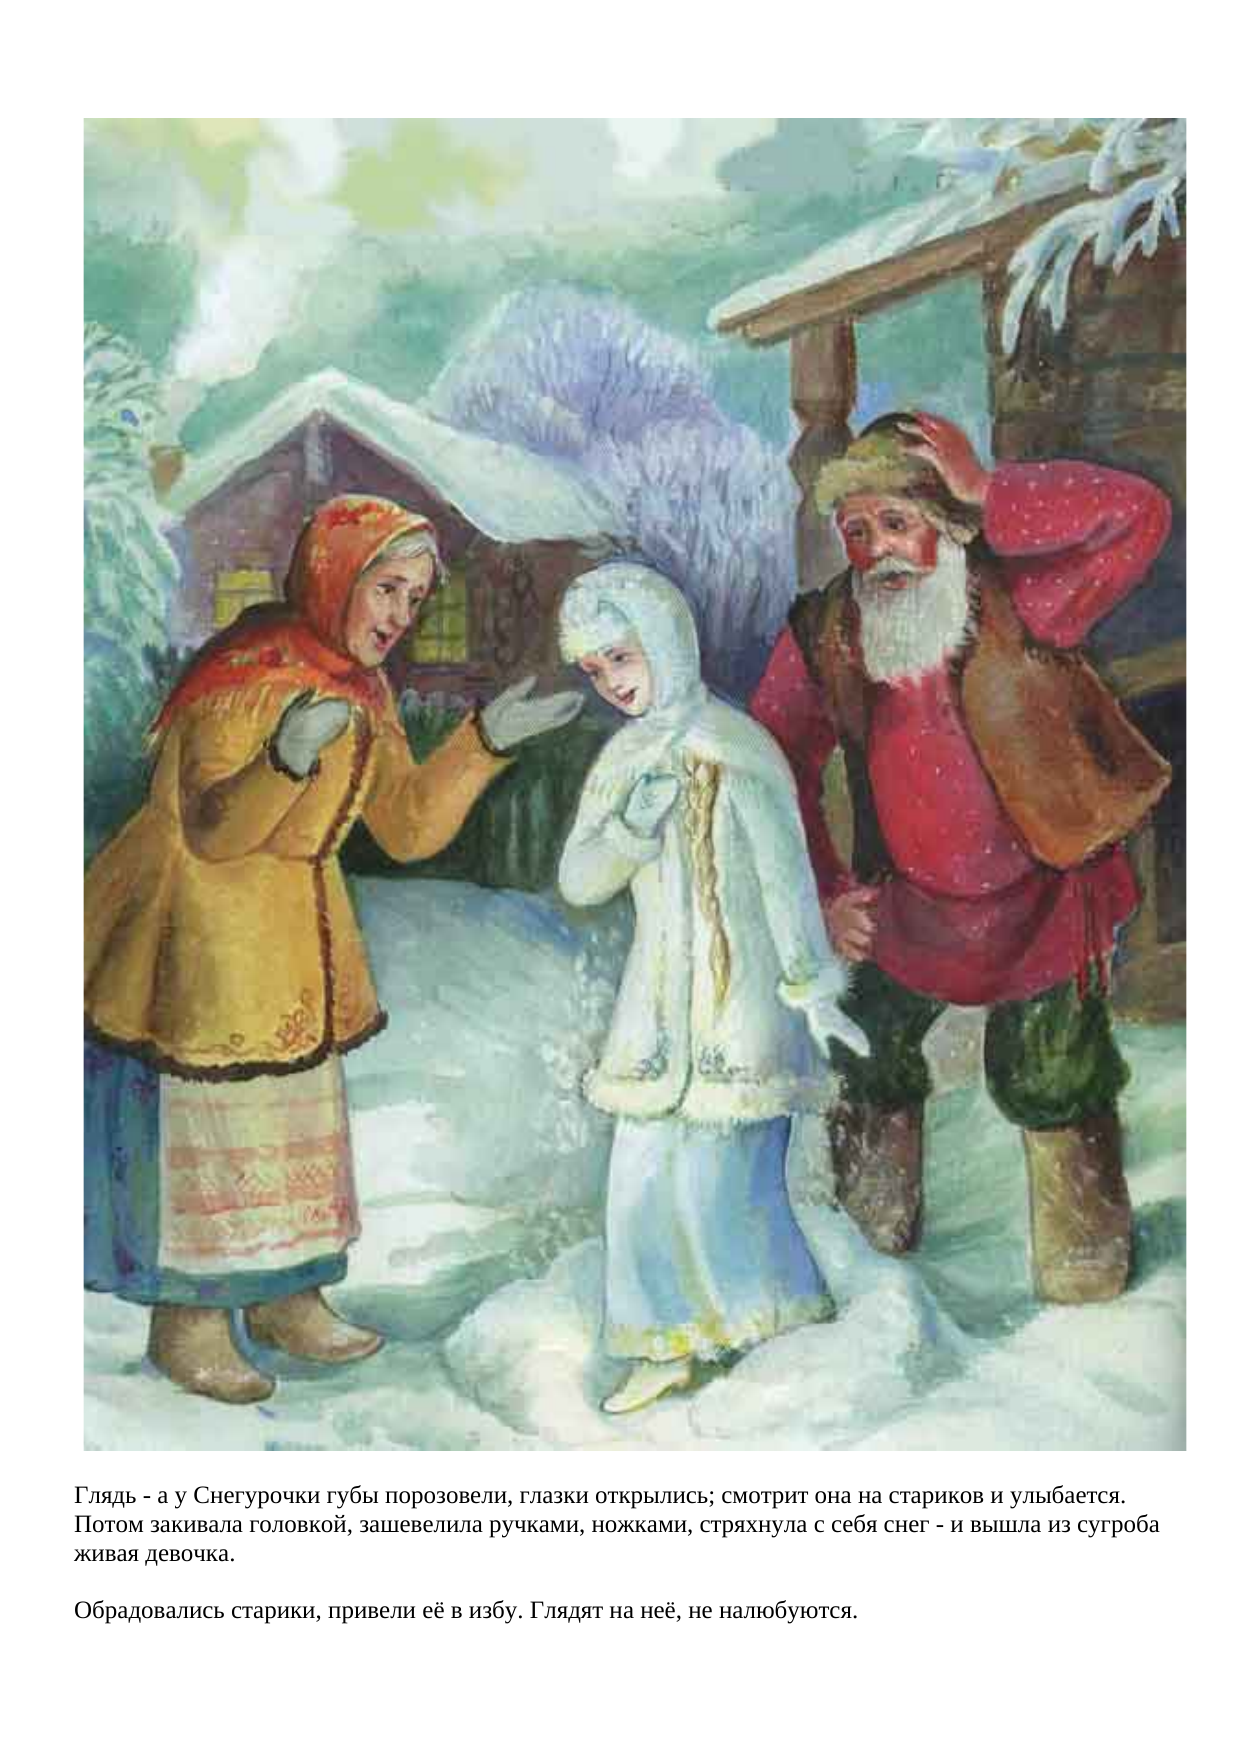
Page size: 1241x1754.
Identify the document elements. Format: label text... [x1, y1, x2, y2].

text Глядь - a y Снегурочки губы порозовели, глазки открылись; смотрит она на стариков и улыбается. Потом закивала головкой, зашевелила ручками, ножками, стряхнула с себя снег - и вышла из сугроба живая девочка. [74, 1480, 1196, 1566]
picture [83, 118, 1187, 1451]
text Обрадовались старики, привели её в избу. Глядят на неё, не налюбуются. [74, 1596, 1196, 1624]
